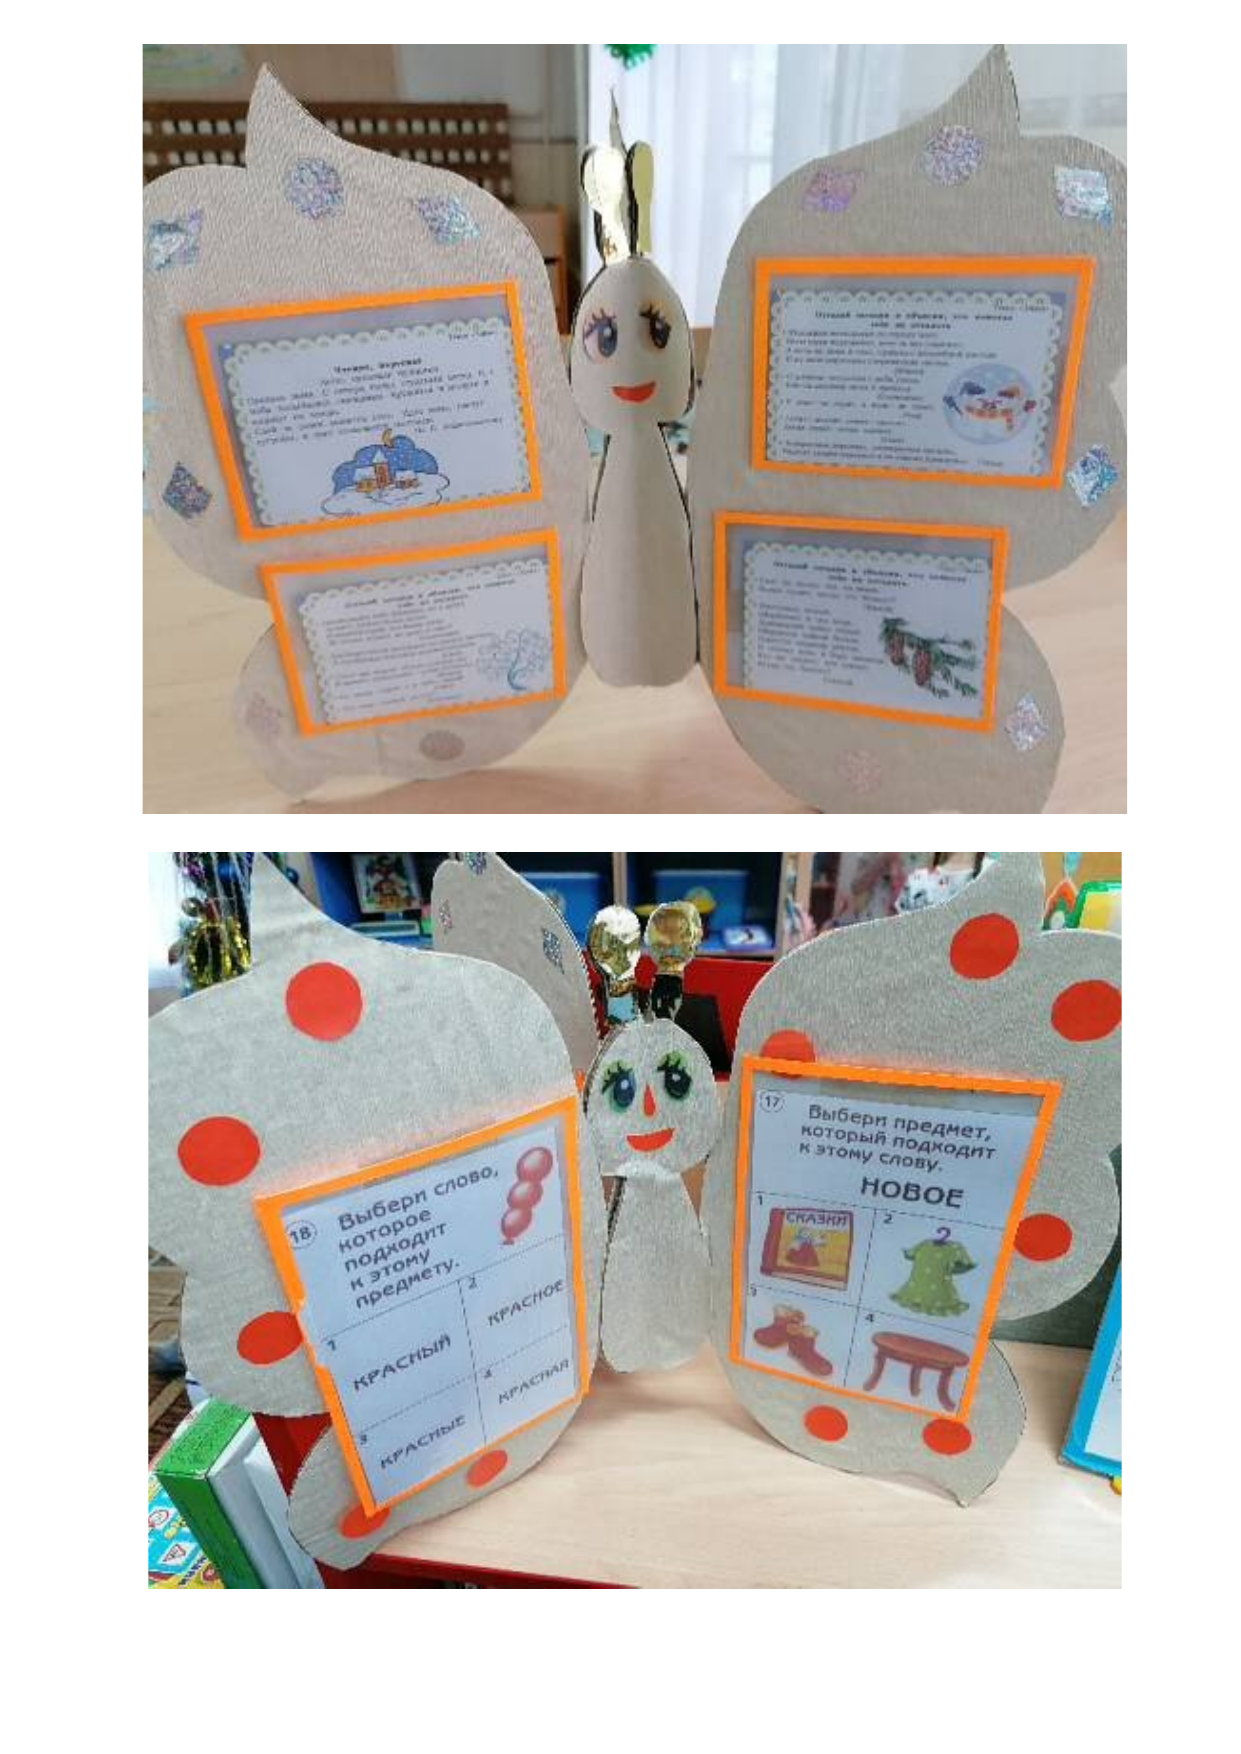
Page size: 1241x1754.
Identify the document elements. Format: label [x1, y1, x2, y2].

picture [148, 852, 1122, 1589]
picture [142, 44, 1128, 814]
picture [1079, 1328, 1122, 1465]
